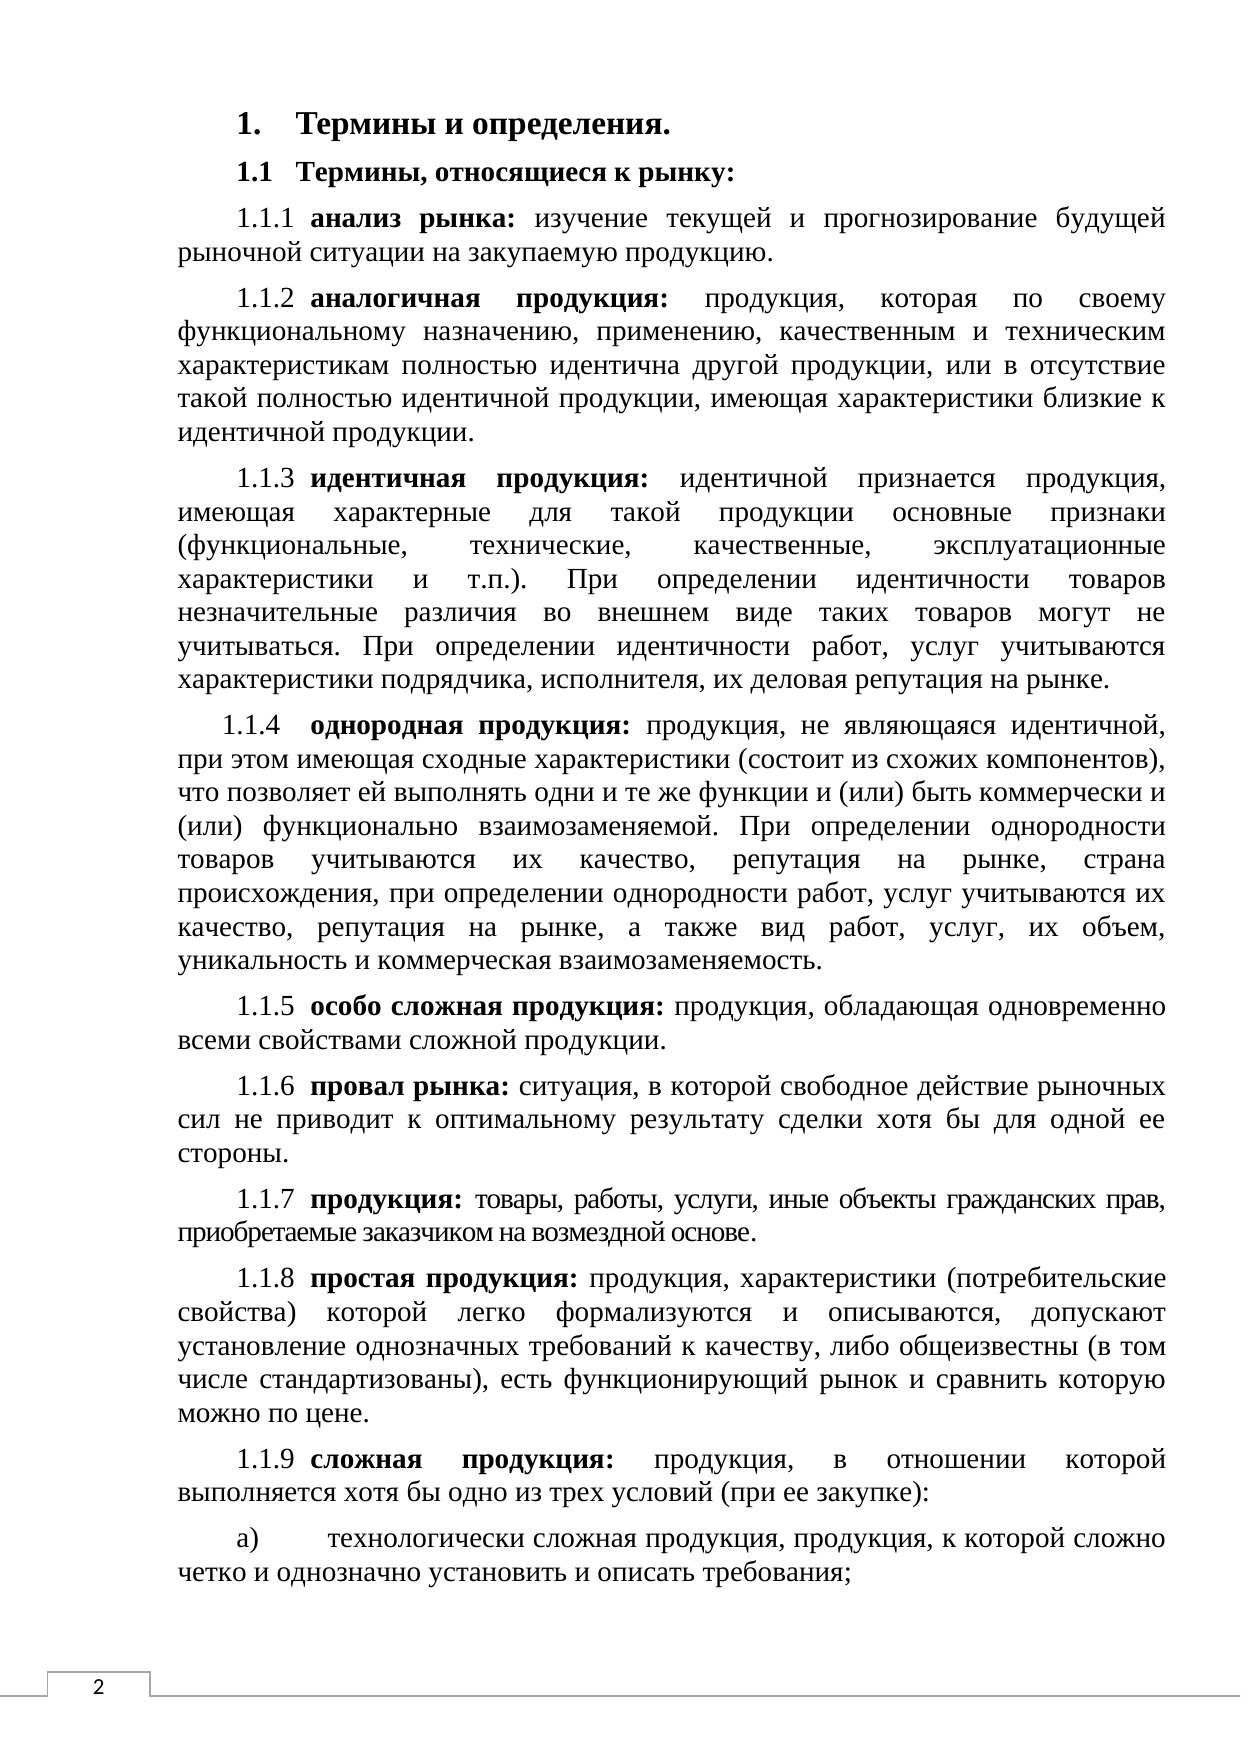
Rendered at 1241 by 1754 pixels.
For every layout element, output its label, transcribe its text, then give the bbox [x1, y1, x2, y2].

list продукция: товары, работы, услуги, иные объекты гражданских прав, приобретаемые заказчиком на возмездной основе. [177, 1181, 1166, 1248]
list идентичная продукция: идентичной признается продукция, имеющая характерные для такой продукции основные признаки (функциональные, технические, качественные, эксплуатационные характеристики и т.п.). При определении идентичности товаров незначительные различия во внешнем виде таких товаров могут не учитываться. При определении идентичности работ, услуг учитываются характеристики подрядчика, исполнителя, их деловая репутация на рынке. [177, 460, 1166, 695]
list провал рынка: ситуация, в которой свободное действие рыночных сил не приводит к оптимальному результату сделки хотя бы для одной ее стороны. [177, 1068, 1166, 1168]
list сложная продукция: продукция, в отношении которой выполняется хотя бы одно из трех условий (при ее закупке): [177, 1441, 1166, 1508]
list однородная продукция: продукция, не являющаяся идентичной, при этом имеющая сходные характеристики (состоит из схожих компонентов), что позволяет ей выполнять одни и те же функции и (или) быть коммерчески и (или) функционально взаимозаменяемой. При определении однородности товаров учитываются их качество, репутация на рынке, страна происхождения, при определении однородности работ, услуг учитываются их качество, репутация на рынке, а также вид работ, услуг, их объем, уникальность и коммерческая взаимозаменяемость. [177, 707, 1166, 976]
list Термины, относящиеся к рынку: [177, 154, 1166, 188]
text а) технологически сложная продукция, продукция, к которой сложно четко и однозначно установить и описать требования; [177, 1520, 1166, 1587]
list особо сложная продукция: продукция, обладающая одновременно всеми свойствами сложной продукции. [177, 988, 1166, 1055]
list анализ рынка: изучение текущей и прогнозирование будущей рыночной ситуации на закупаемую продукцию. [177, 200, 1166, 267]
list простая продукция: продукция, характеристики (потребительские свойства) которой легко формализуются и описываются, допускают установление однозначных требований к качеству, либо общеизвестны (в том числе стандартизованы), есть функционирующий рынок и сравнить которую можно по цене. [177, 1261, 1166, 1428]
list аналогичная продукция: продукция, которая по своему функциональному назначению, применению, качественным и техническим характеристикам полностью идентична другой продукции, или в отсутствие такой полностью идентичной продукции, имеющая характеристики близкие к идентичной продукции. [177, 280, 1166, 448]
list Термины и определения. [177, 103, 1166, 142]
